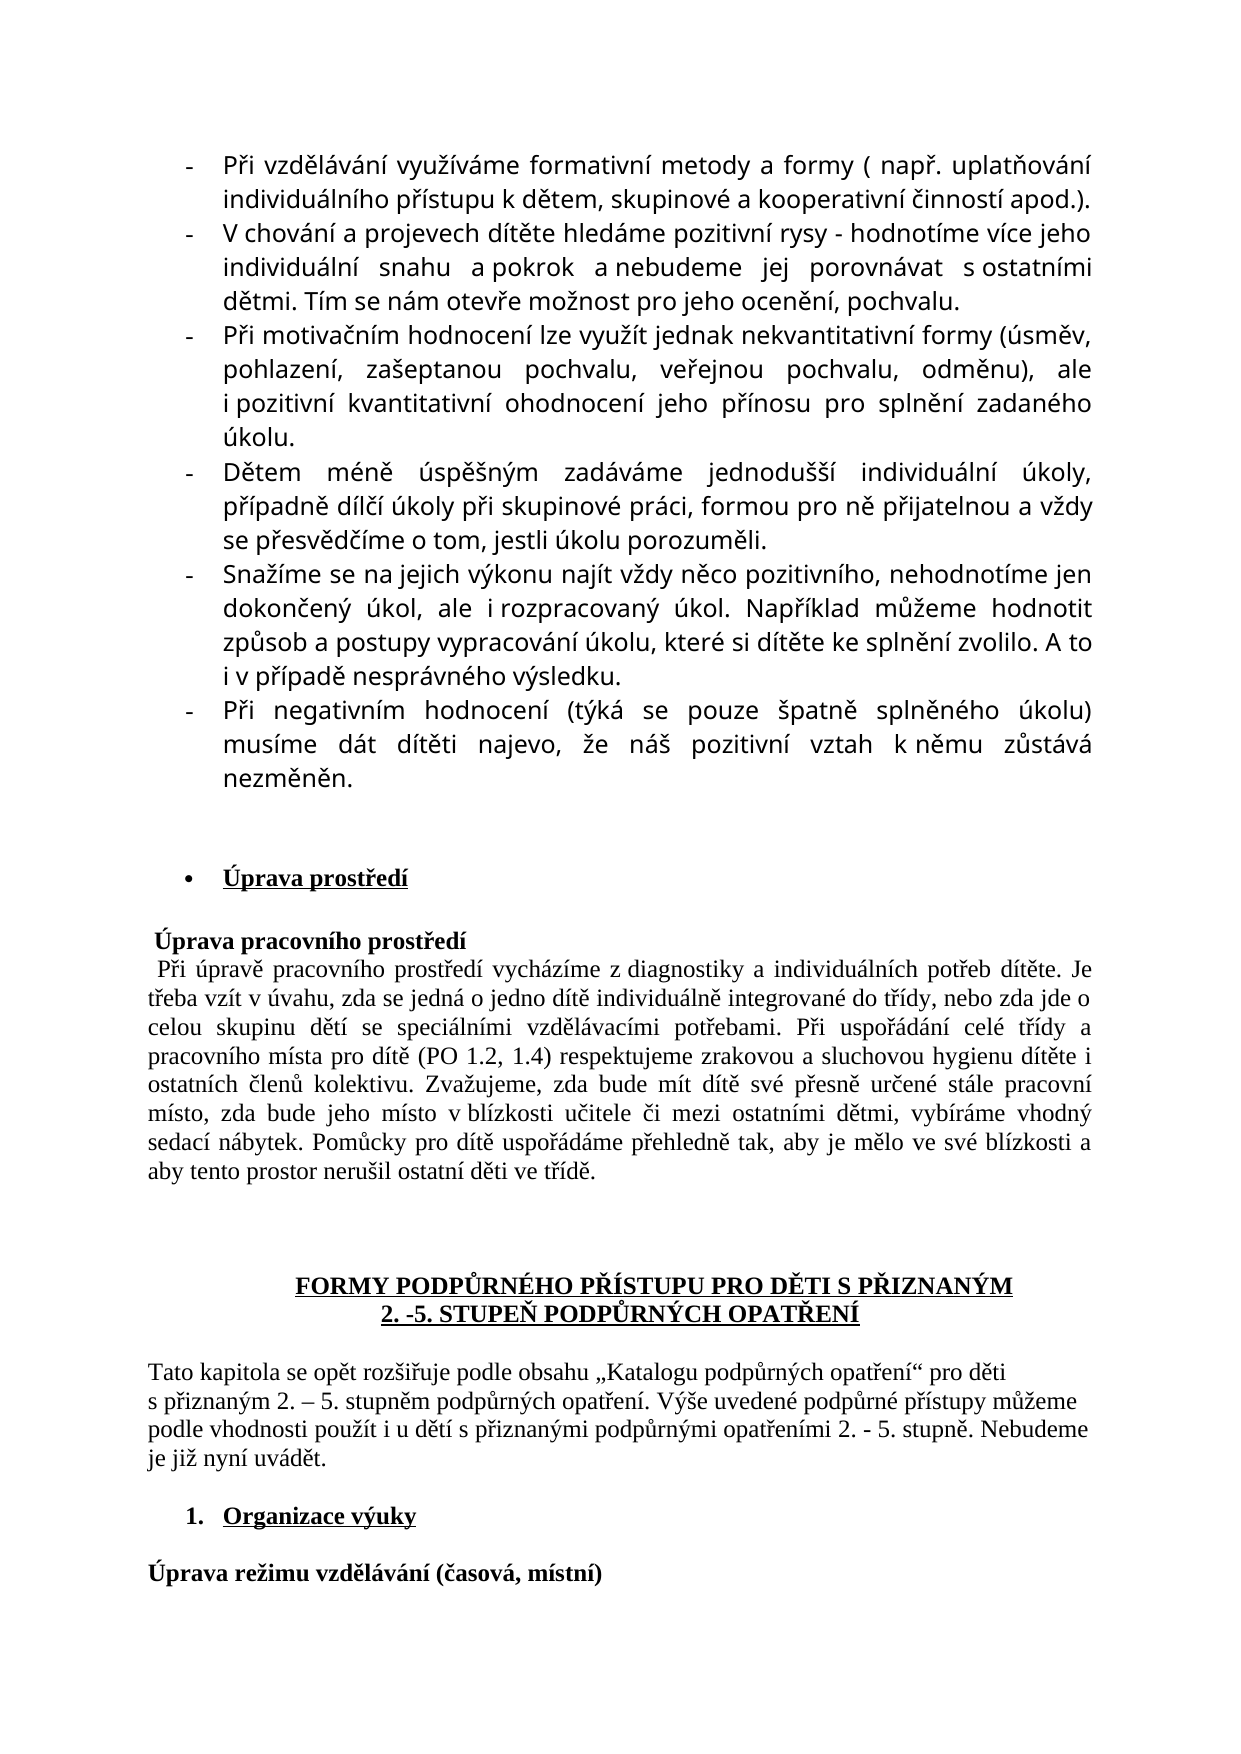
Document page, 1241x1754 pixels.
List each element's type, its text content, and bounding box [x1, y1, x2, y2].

text Tato kapitola se opět rozšiřuje podle obsahu „Katalogu podpůrných opatření“ pro děti s přiznaným 2. – 5. stupněm podpůrných opatření. Výše uvedené podpůrné přístupy můžeme podle vhodnosti použít i u dětí s přiznanými podpůrnými opatřeními 2. - 5. stupně. Nebudeme je již nyní uvádět. [148, 1357, 1093, 1472]
list Při motivačním hodnocení lze využít jednak nekvantitativní formy (úsměv, pohlazení, zašeptanou pochvalu, veřejnou pochvalu, odměnu), ale i pozitivní kvantitativní ohodnocení jeho přínosu pro splnění zadaného úkolu. [185, 318, 1093, 454]
text Úprava pracovního prostředí [148, 926, 1093, 954]
list Při negativním hodnocení (týká se pouze špatně splněného úkolu) musíme dát dítěti najevo, že náš pozitivní vztah k němu zůstává nezměněn. [185, 693, 1093, 795]
text FORMY PODPŮRNÉHO PŘÍSTUPU PRO DĚTI S PŘIZNANÝM [221, 1271, 1093, 1299]
text Při úpravě pracovního prostředí vycházíme z diagnostiky a individuálních potřeb dítěte. Je třeba vzít v úvahu, zda se jedná o jedno dítě individuálně integrované do třídy, nebo zda jde o celou skupinu dětí se speciálními vzdělávacími potřebami. Při uspořádání celé třídy a pracovního místa pro dítě (PO 1.2, 1.4) respektujeme zrakovou a sluchovou hygienu dítěte i ostatních členů kolektivu. Zvažujeme, zda bude mít dítě své přesně určené stále pracovní místo, zda bude jeho místo v blízkosti učitele či mezi ostatními dětmi, vybíráme vhodný sedací nábytek. Pomůcky pro dítě uspořádáme přehledně tak, aby je mělo ve své blízkosti a aby tento prostor nerušil ostatní děti ve třídě. [148, 954, 1093, 1184]
list Dětem méně úspěšným zadáváme jednodušší individuální úkoly, případně dílčí úkoly při skupinové práci, formou pro ně přijatelnou a vždy se přesvědčíme o tom, jestli úkolu porozuměli. [185, 454, 1093, 556]
text Úprava režimu vzdělávání (časová, místní) [148, 1558, 1093, 1587]
list Úprava prostředí [185, 863, 1093, 892]
text 2. -5. STUPEŇ PODPŮRNÝCH OPATŘENÍ [148, 1299, 1093, 1328]
list Při vzdělávání využíváme formativní metody a formy ( např. uplatňování individuálního přístupu k dětem, skupinové a kooperativní činností apod.). [185, 148, 1093, 216]
list Organizace výuky [185, 1501, 1093, 1529]
list V chování a projevech dítěte hledáme pozitivní rysy - hodnotíme více jeho individuální snahu a pokrok a nebudeme jej porovnávat s ostatními dětmi. Tím se nám otevře možnost pro jeho ocenění, pochvalu. [185, 216, 1093, 318]
list Snažíme se na jejich výkonu najít vždy něco pozitivního, nehodnotíme jen dokončený úkol, ale i rozpracovaný úkol. Například můžeme hodnotit způsob a postupy vypracování úkolu, které si dítěte ke splnění zvolilo. A to i v případě nesprávného výsledku. [185, 556, 1093, 693]
